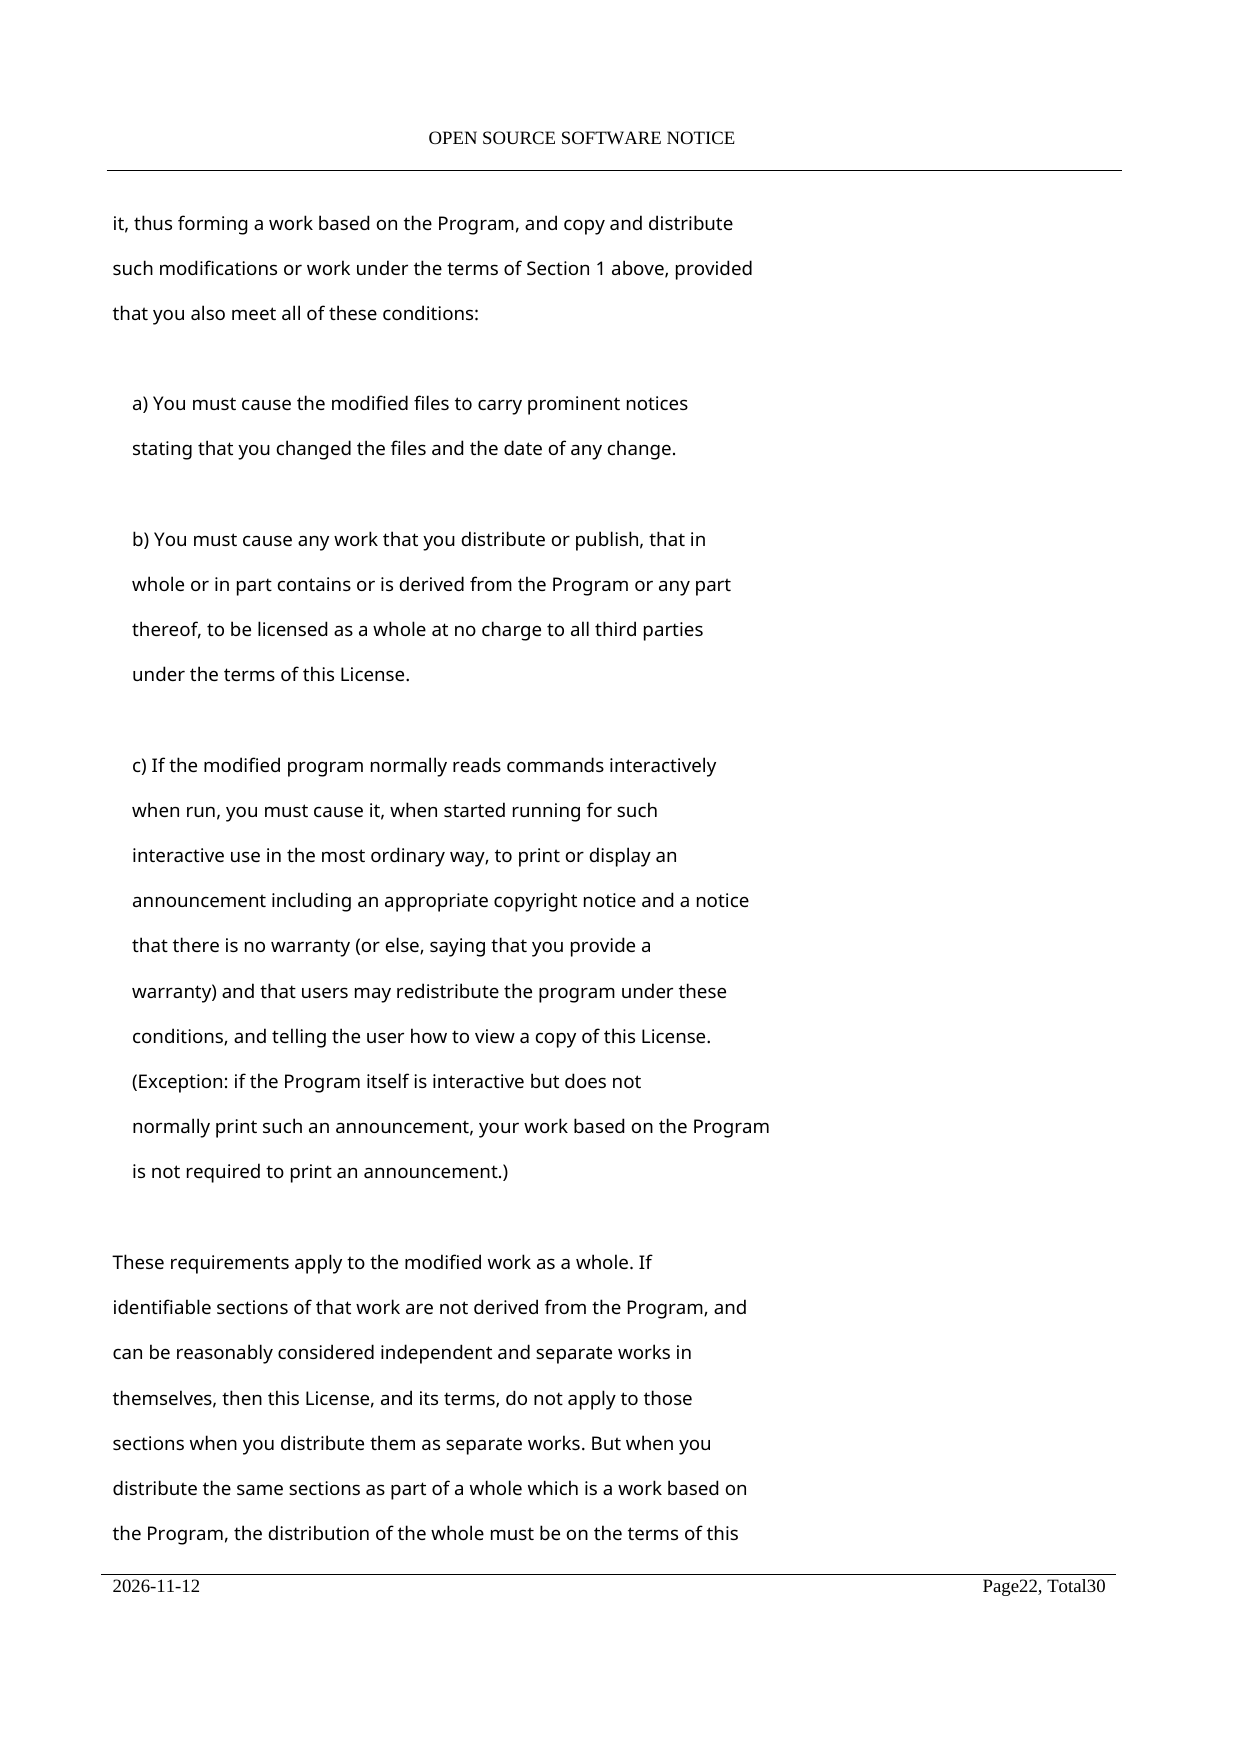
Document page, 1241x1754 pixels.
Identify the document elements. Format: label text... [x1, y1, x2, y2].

text a) You must cause the modified files to carry prominent notices [112, 387, 1128, 419]
text b) You must cause any work that you distribute or publish, that in [112, 523, 1128, 555]
text announcement including an appropriate copyright notice and a notice [112, 884, 1128, 917]
text These requirements apply to the modified work as a whole. If [112, 1246, 1128, 1278]
text stating that you changed the files and the date of any change. [112, 432, 1128, 465]
text identifiable sections of that work are not derived from the Program, and [112, 1291, 1128, 1323]
text can be reasonably considered independent and separate works in [112, 1336, 1128, 1369]
text that you also meet all of these conditions: [112, 297, 1128, 329]
text c) If the modified program normally reads commands interactively [112, 748, 1128, 781]
text when run, you must cause it, when started running for such [112, 794, 1128, 826]
text thereof, to be licensed as a whole at no charge to all third parties [112, 613, 1128, 646]
text the Program, the distribution of the whole must be on the terms of this [112, 1517, 1128, 1549]
text sections when you distribute them as separate works. But when you [112, 1427, 1128, 1459]
text interactive use in the most ordinary way, to print or display an [112, 839, 1128, 871]
text that there is no warranty (or else, saying that you provide a [112, 929, 1128, 962]
text (Exception: if the Program itself is interactive but does not [112, 1065, 1128, 1097]
text such modifications or work under the terms of Section 1 above, provided [112, 252, 1128, 284]
text conditions, and telling the user how to view a copy of this License. [112, 1020, 1128, 1052]
text themselves, then this License, and its terms, do not apply to those [112, 1381, 1128, 1414]
text whole or in part contains or is derived from the Program or any part [112, 568, 1128, 600]
text distribute the same sections as part of a whole which is a work based on [112, 1472, 1128, 1504]
text normally print such an announcement, your work based on the Program [112, 1110, 1128, 1143]
text under the terms of this License. [112, 658, 1128, 691]
text warranty) and that users may redistribute the program under these [112, 974, 1128, 1007]
text it, thus forming a work based on the Program, and copy and distribute [112, 206, 1128, 239]
text is not required to print an announcement.) [112, 1155, 1128, 1188]
